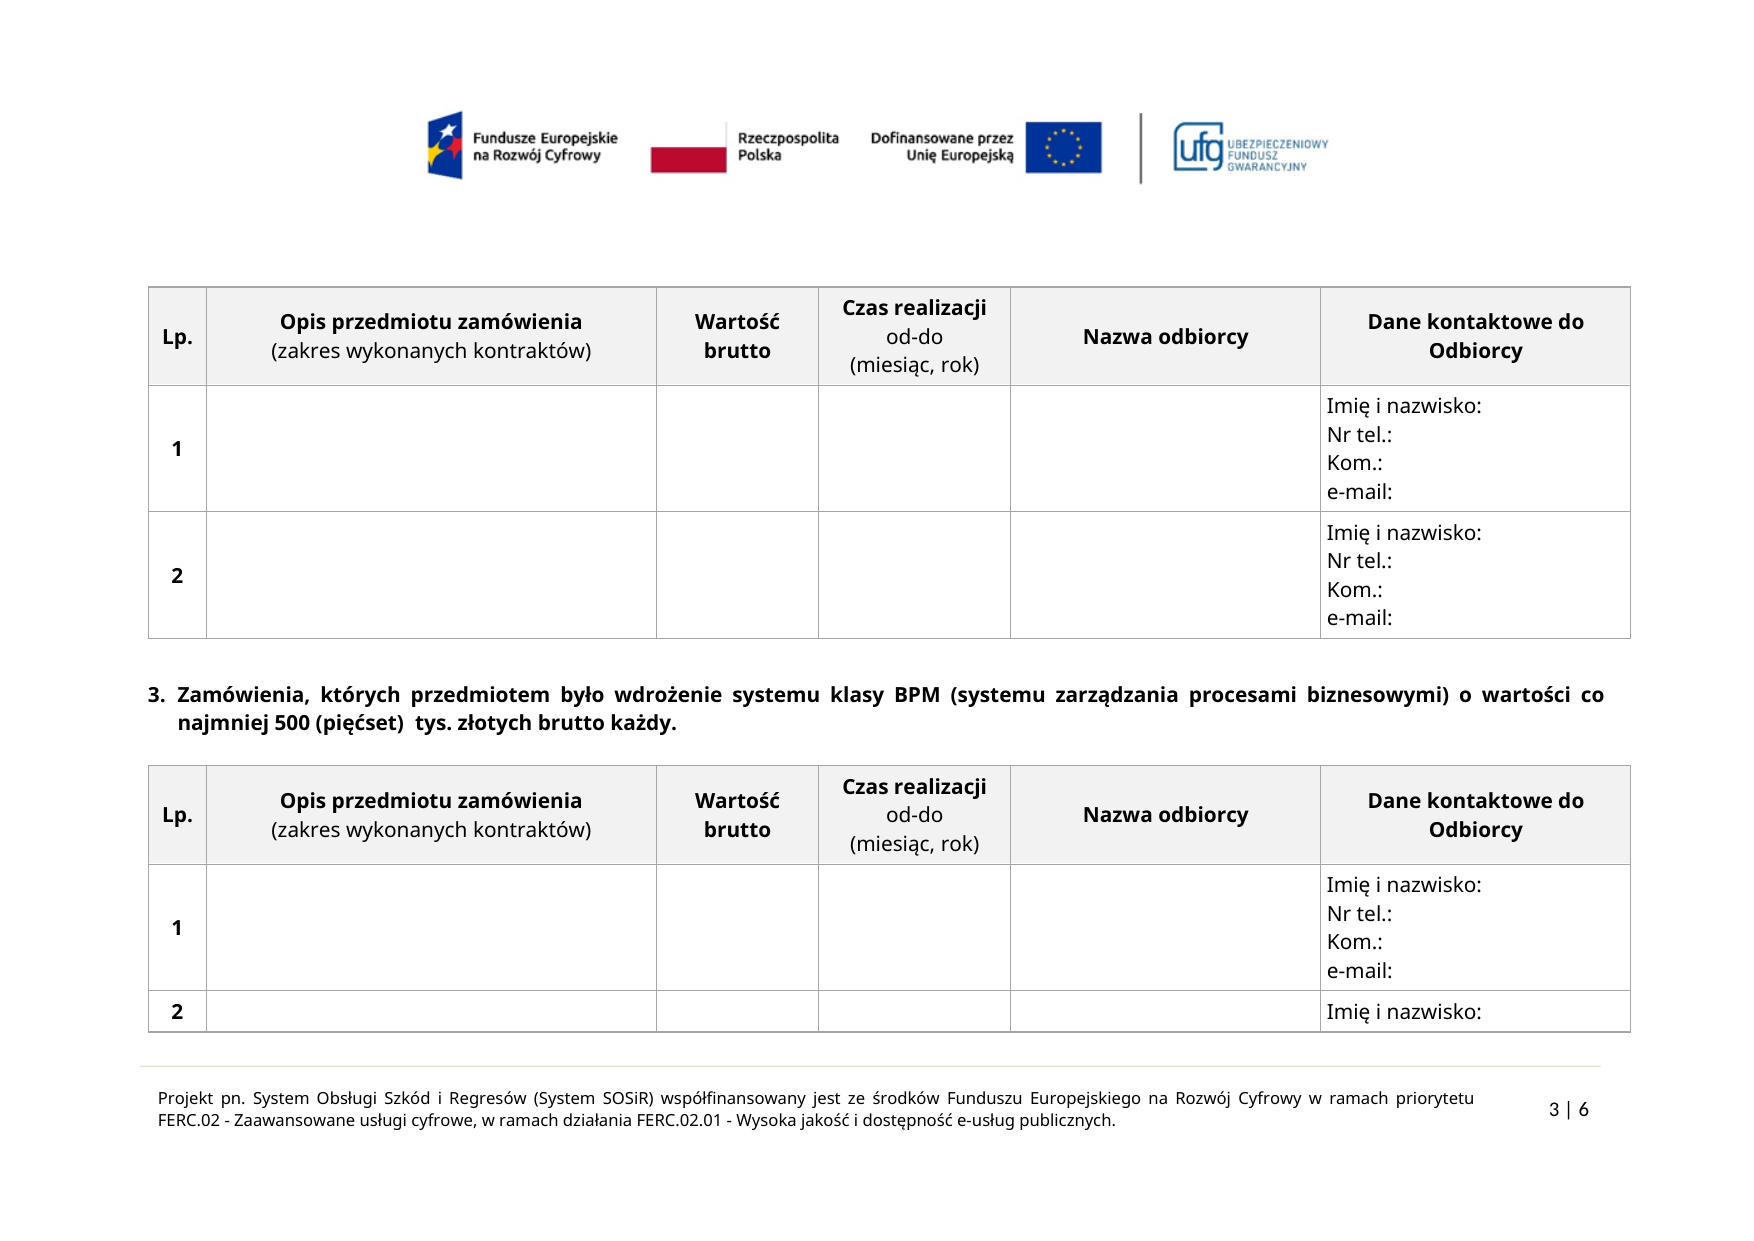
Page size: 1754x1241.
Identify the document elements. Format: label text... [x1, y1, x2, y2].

table_cell [819, 991, 1010, 1031]
table_cell [207, 386, 656, 511]
table_cell [657, 386, 818, 511]
table_header Nazwa odbiorcy [1011, 288, 1320, 384]
table_header Lp. [149, 766, 206, 863]
table_cell [1011, 512, 1320, 638]
table_cell [657, 512, 818, 638]
table_cell Imię i nazwisko: Nr tel.: Kom.: e-mail: [1321, 512, 1630, 638]
table_header Opis przedmiotu zamówienia (zakres wykonanych kontraktów) [207, 766, 656, 863]
table_cell 2 [149, 512, 206, 638]
table_header Dane kontaktowe do Odbiorcy [1321, 766, 1630, 863]
table_header Wartość brutto [657, 766, 818, 863]
table_cell [1011, 865, 1320, 990]
table_header Czas realizacji od-do (miesiąc, rok) [819, 766, 1010, 863]
table_cell 1 [149, 386, 206, 511]
list Zamówienia, których przedmiotem było wdrożenie systemu klasy BPM (systemu zarządzania procesami biznesowymi) o wartości co najmniej 500 (pięćset) tys. złotych brutto każdy. [148, 680, 1606, 737]
table_cell 1 [149, 865, 206, 990]
table_header Opis przedmiotu zamówienia (zakres wykonanych kontraktów) [207, 288, 656, 384]
table_header Czas realizacji od-do (miesiąc, rok) [819, 288, 1010, 384]
table_cell [819, 512, 1010, 638]
table_cell [207, 512, 656, 638]
table_cell [819, 386, 1010, 511]
table_cell Imię i nazwisko: Nr tel.: Kom.: e-mail: [1321, 991, 1630, 1031]
table_cell 2 [149, 991, 206, 1031]
table_cell [1011, 991, 1320, 1031]
table_cell Imię i nazwisko: Nr tel.: Kom.: e-mail: [1321, 386, 1630, 511]
table_header Nazwa odbiorcy [1011, 766, 1320, 863]
table_header Lp. [149, 288, 206, 384]
table_cell [657, 865, 818, 990]
table_header Dane kontaktowe do Odbiorcy [1321, 288, 1630, 384]
table_cell [207, 991, 656, 1031]
table_cell [819, 865, 1010, 990]
table_cell [1011, 386, 1320, 511]
table_header Wartość brutto [657, 288, 818, 384]
table_cell [207, 865, 656, 990]
table_cell [657, 991, 818, 1031]
picture [399, 73, 1355, 229]
table_cell Imię i nazwisko: Nr tel.: Kom.: e-mail: [1321, 865, 1630, 990]
